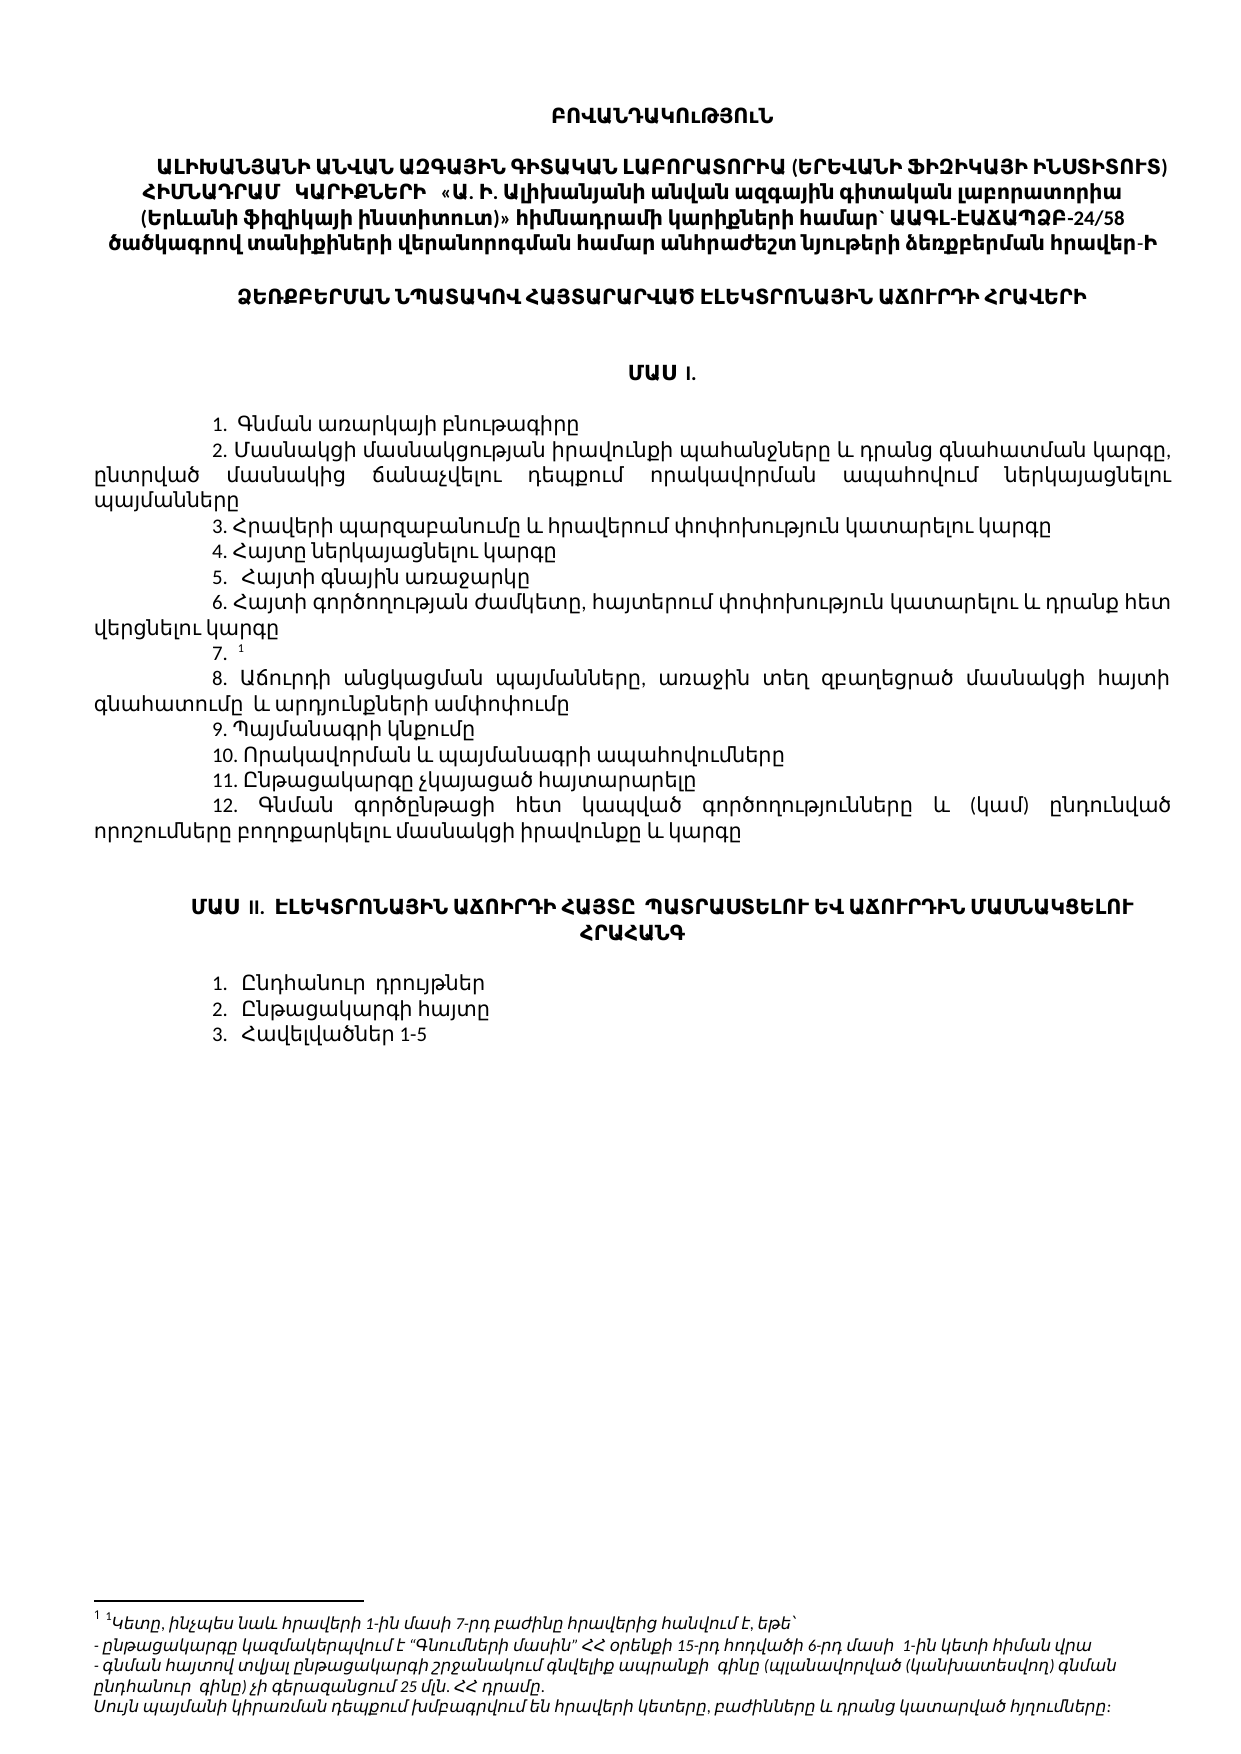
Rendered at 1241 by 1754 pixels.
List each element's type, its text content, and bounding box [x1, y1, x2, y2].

text 9. Պայմանագրի կնքումը [94, 716, 1171, 742]
text ԲՈՎԱՆԴԱԿՈւԹՅՈւՆ [94, 103, 1171, 128]
text 4. Հայտը ներկայացնելու կարգը [94, 538, 1171, 564]
text 3. Հրավերի պարզաբանումը և հրավերում փոփոխություն կատարելու կարգը [94, 513, 1171, 538]
text 10. Որակավորման և պայմանագրի ապահովումները [94, 742, 1171, 767]
text 7. 1 [94, 640, 1171, 666]
text 8. Աճուրդի անցկացման պայմանները, առաջին տեղ զբաղեցրած մասնակցի հայտի գնահատումը և արդյունքների ամփոփումը [94, 666, 1171, 716]
text 12. Գնման գործընթացի հետ կապված գործողությունները և (կամ) ընդունված որոշումները բողոքարկելու մասնակցի իրավունքը և կարգը [94, 793, 1171, 843]
text ՄԱՍ II. ԷԼԵԿՏՐՈՆԱՅԻՆ ԱՃՈԻՐԴԻ ՀԱՅՏԸ ՊԱՏՐԱՍՏԵԼՈՒ ԵՎ ԱՃՈՒՐԴԻՆ ՄԱՍՆԱԿՑԵԼՈՒ ՀՐԱՀԱՆԳ [94, 894, 1171, 945]
text 11. Ընթացակարգը չկայացած հայտարարելը [94, 767, 1171, 793]
text 1. Ընդհանուր դրույթներ [94, 971, 1171, 996]
text 5. Հայտի գնային առաջարկը [94, 564, 1171, 589]
text 2. Ընթացակարգի հայտը [94, 996, 1171, 1021]
text 6. Հայտի գործողության ժամկետը, հայտերում փոփոխություն կատարելու և դրանք հետ վերցնելու կարգը [94, 589, 1171, 640]
text ՄԱՍ I. [94, 361, 1171, 386]
text 3. Հավելվածներ 1-5 [94, 1021, 1171, 1047]
text ՁԵՌՔԲԵՐՄԱՆ ՆՊԱՏԱԿՈՎ ՀԱՅՏԱՐԱՐՎԱԾ ԷԼԵԿՏՐՈՆԱՅԻՆ ԱՃՈՒՐԴԻ ՀՐԱՎԵՐԻ [94, 284, 1171, 310]
text ԱԼԻԽԱՆՅԱՆԻ ԱՆՎԱՆ ԱԶԳԱՅԻՆ ԳԻՏԱԿԱՆ ԼԱԲՈՐԱՏՈՐԻԱ (ԵՐԵՎԱՆԻ ՖԻԶԻԿԱՅԻ ԻՆՍՏԻՏՈՒՏ) ՀԻՄՆԱԴՐԱՄ ԿԱՐԻՔՆԵՐԻ «Ա. Ի. Ալիխանյանի անվան ազգային գիտական լաբորատորիա (Երևանի ֆիզիկայի ինստիտուտ)» հիմնադրամի կարիքների համար` ԱԱԳԼ-ԷԱՃԱՊՁԲ-24/58 ծածկագրով տանիքիների վերանորոգման համար անհրաժեշտ նյութերի ձեռքբերման հրավեր-Ի [94, 154, 1171, 256]
text 2. Մասնակցի մասնակցության իրավունքի պահանջները և դրանց գնահատման կարգը, ընտրված մասնակից ճանաչվելու դեպքում որակավորման ապահովում ներկայացնելու պայմանները [94, 437, 1171, 513]
text 1. Գնման առարկայի բնութագիրը [94, 411, 1171, 437]
